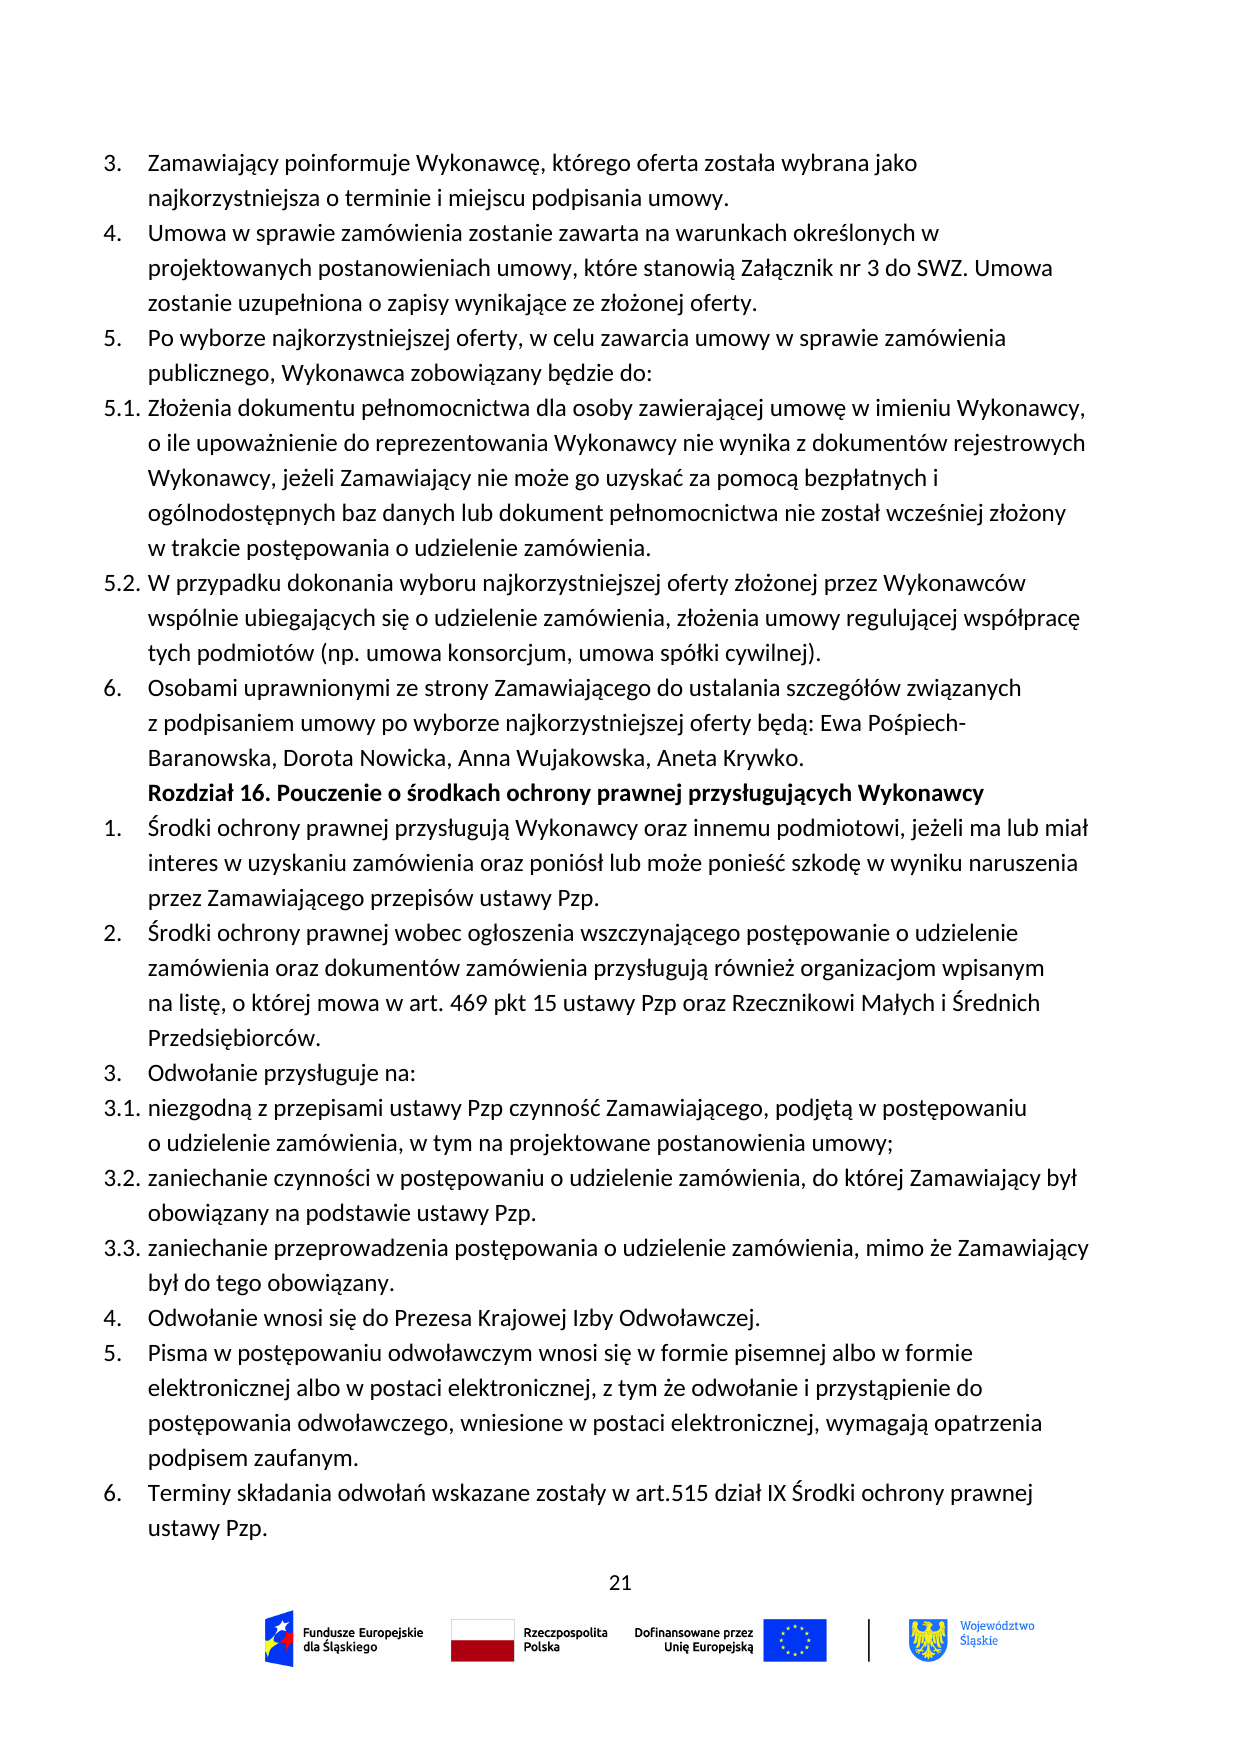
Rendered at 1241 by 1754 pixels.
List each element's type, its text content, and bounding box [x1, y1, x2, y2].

list niezgodną z przepisami ustawy Pzp czynność Zamawiającego, podjętą w postępowaniu o udzielenie zamówienia, w tym na projektowane postanowienia umowy; [103, 1093, 1093, 1158]
list Złożenia dokumentu pełnomocnictwa dla osoby zawierającej umowę w imieniu Wykonawcy, o ile upoważnienie do reprezentowania Wykonawcy nie wynika z dokumentów rejestrowych Wykonawcy, jeżeli Zamawiający nie może go uzyskać za pomocą bezpłatnych i ogólnodostępnych baz danych lub dokument pełnomocnictwa nie został wcześniej złożony w trakcie postępowania o udzielenie zamówienia. [103, 393, 1093, 563]
picture [252, 1596, 1048, 1681]
list Środki ochrony prawnej przysługują Wykonawcy oraz innemu podmiotowi, jeżeli ma lub miał interes w uzyskaniu zamówienia oraz poniósł lub może ponieść szkodę w wyniku naruszenia przez Zamawiającego przepisów ustawy Pzp. [103, 813, 1093, 913]
list Terminy składania odwołań wskazane zostały w art.515 dział IX Środki ochrony prawnej ustawy Pzp. [103, 1478, 1093, 1543]
list Pisma w postępowaniu odwoławczym wnosi się w formie pisemnej albo w formie elektronicznej albo w postaci elektronicznej, z tym że odwołanie i przystąpienie do postępowania odwoławczego, wniesione w postaci elektronicznej, wymagają opatrzenia podpisem zaufanym. [103, 1338, 1093, 1473]
list Odwołanie wnosi się do Prezesa Krajowej Izby Odwoławczej. [103, 1303, 1093, 1333]
list Po wyborze najkorzystniejszej oferty, w celu zawarcia umowy w sprawie zamówienia publicznego, Wykonawca zobowiązany będzie do: [103, 323, 1093, 388]
list Środki ochrony prawnej wobec ogłoszenia wszczynającego postępowanie o udzielenie zamówienia oraz dokumentów zamówienia przysługują również organizacjom wpisanym na listę, o której mowa w art. 469 pkt 15 ustawy Pzp oraz Rzecznikowi Małych i Średnich Przedsiębiorców. [103, 918, 1093, 1053]
subtitle Rozdział 16. Pouczenie o środkach ochrony prawnej przysługujących Wykonawcy [148, 778, 1093, 808]
list zaniechanie przeprowadzenia postępowania o udzielenie zamówienia, mimo że Zamawiający był do tego obowiązany. [103, 1233, 1093, 1298]
list zaniechanie czynności w postępowaniu o udzielenie zamówienia, do której Zamawiający był obowiązany na podstawie ustawy Pzp. [103, 1163, 1093, 1228]
list Zamawiający poinformuje Wykonawcę, którego oferta została wybrana jako najkorzystniejsza o terminie i miejscu podpisania umowy. [103, 148, 1093, 213]
list Umowa w sprawie zamówienia zostanie zawarta na warunkach określonych w projektowanych postanowieniach umowy, które stanowią Załącznik nr 3 do SWZ. Umowa zostanie uzupełniona o zapisy wynikające ze złożonej oferty. [103, 218, 1093, 318]
list Osobami uprawnionymi ze strony Zamawiającego do ustalania szczegółów związanych z podpisaniem umowy po wyborze najkorzystniejszej oferty będą: Ewa Pośpiech-Baranowska, Dorota Nowicka, Anna Wujakowska, Aneta Krywko. [103, 673, 1093, 773]
list Odwołanie przysługuje na: [103, 1058, 1093, 1088]
list W przypadku dokonania wyboru najkorzystniejszej oferty złożonej przez Wykonawców wspólnie ubiegających się o udzielenie zamówienia, złożenia umowy regulującej współpracę tych podmiotów (np. umowa konsorcjum, umowa spółki cywilnej). [103, 568, 1093, 668]
